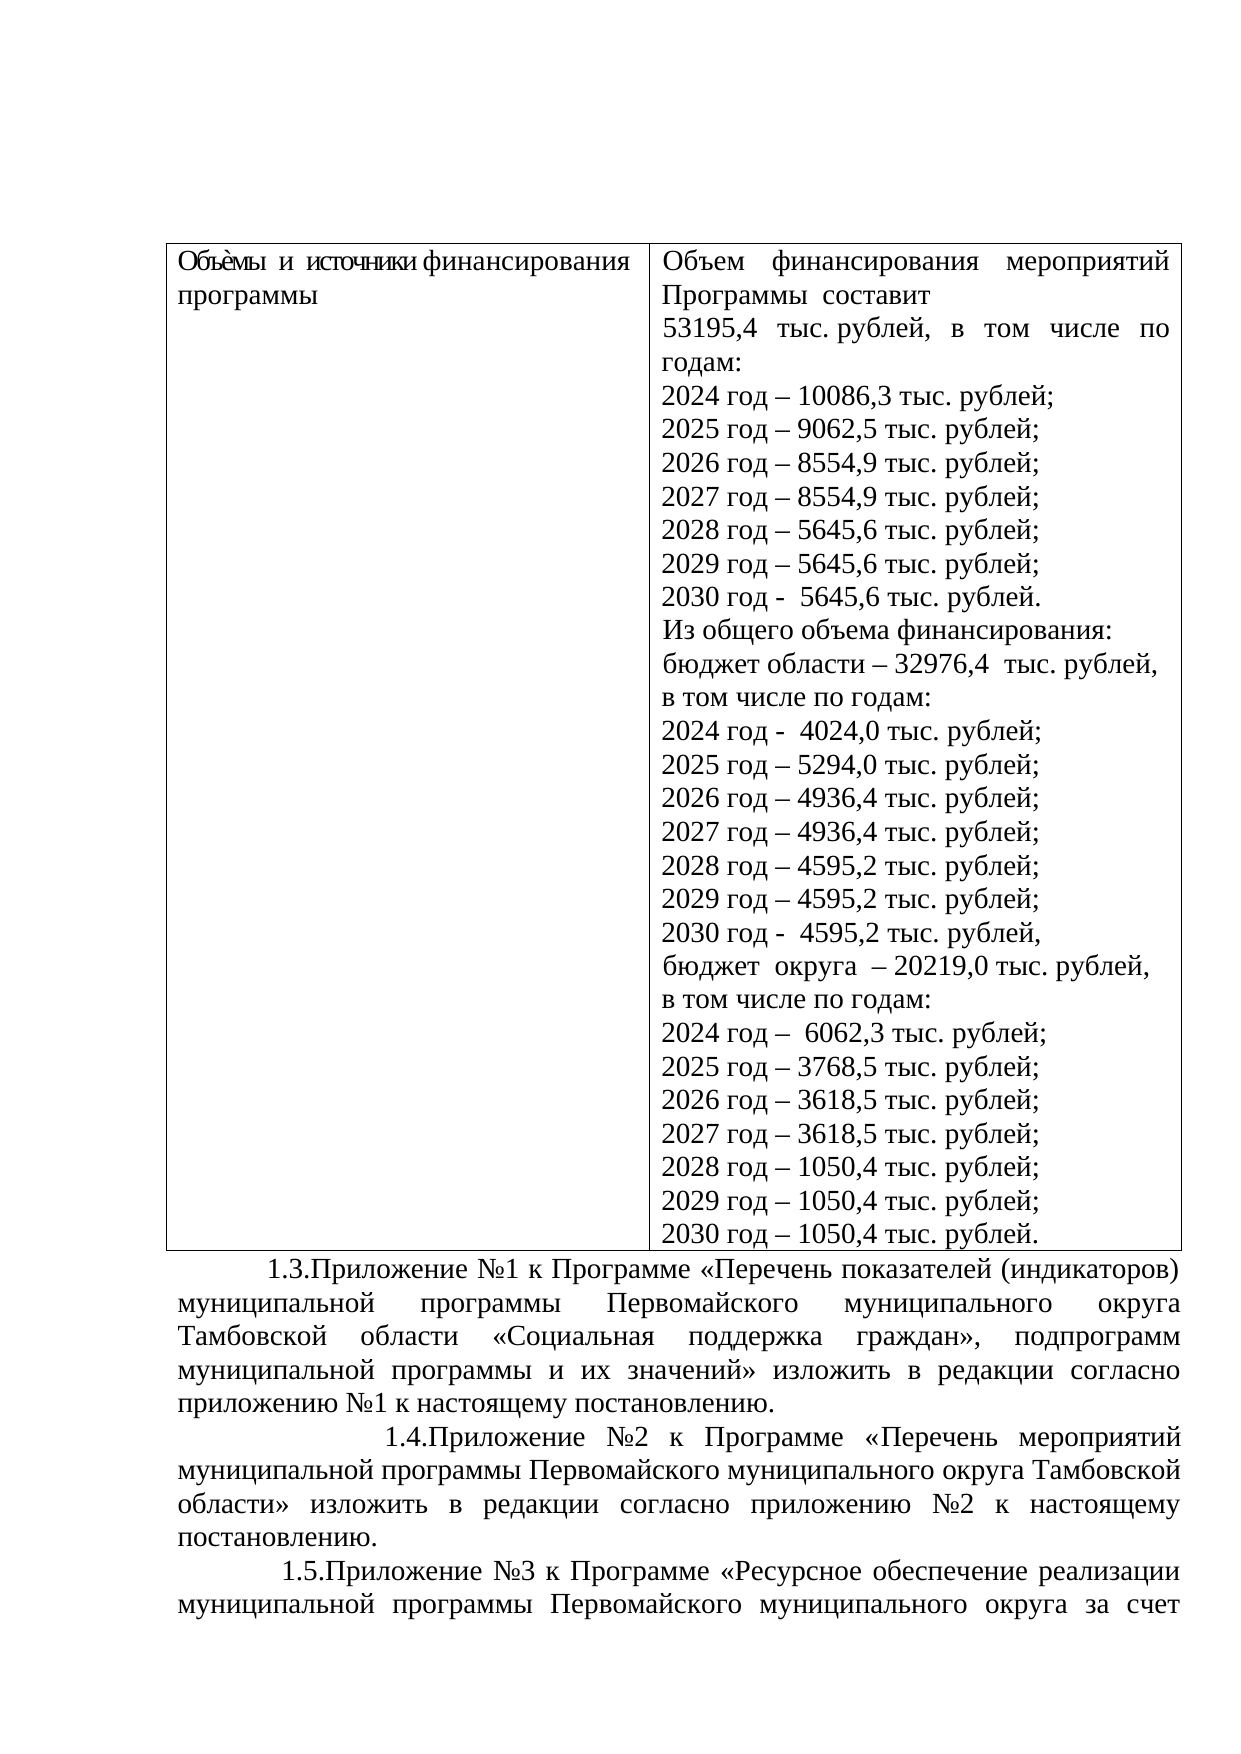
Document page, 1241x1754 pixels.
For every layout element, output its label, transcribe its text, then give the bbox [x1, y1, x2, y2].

text 1.3.Приложение №1 к Программе «Перечень показателей (индикаторов) муниципальной программы Первомайского муниципального округа Тамбовской области «Социальная поддержка граждан», подпрограмм муниципальной программы и их значений» изложить в редакции согласно приложению №1 к настоящему постановлению. [177, 1251, 1181, 1419]
table_header Объем финансирования мероприятий Программы составит 53195,4 тыс. рублей, в том числе по годам: 2024 год – 10086,3 тыс. рублей; 2025 год – 9062,5 тыс. рублей; 2026 год – 8554,9 тыс. рублей; 2027 год – 8554,9 тыс. рублей; 2028 год – 5645,6 тыс. рублей; 2029 год – 5645,6 тыс. рублей; 2030 год - 5645,6 тыс. рублей. Из общего объема финансирования: бюджет области – 32976,4 тыс. рублей, в том числе по годам: 2024 год - 4024,0 тыс. рублей; 2025 год – 5294,0 тыс. рублей; 2026 год – 4936,4 тыс. рублей; 2027 год – 4936,4 тыс. рублей; 2028 год – 4595,2 тыс. рублей; 2029 год – 4595,2 тыс. рублей; 2030 год - 4595,2 тыс. рублей, бюджет округа – 20219,0 тыс. рублей, в том числе по годам: 2024 год – 6062,3 тыс. рублей; 2025 год – 3768,5 тыс. рублей; 2026 год – 3618,5 тыс. рублей; 2027 год – 3618,5 тыс. рублей; 2028 год – 1050,4 тыс. рублей; 2029 год – 1050,4 тыс. рублей; 2030 год – 1050,4 тыс. рублей. [650, 244, 1181, 1250]
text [177, 1553, 1181, 1620]
table_header Объѐмы и источники финансирования программы [167, 244, 649, 1250]
text 1.4.Приложение №2 к Программе «Перечень мероприятий муниципальной программы Первомайского муниципального округа Тамбовской области» изложить в редакции согласно приложению №2 к настоящему постановлению. [177, 1419, 1181, 1553]
